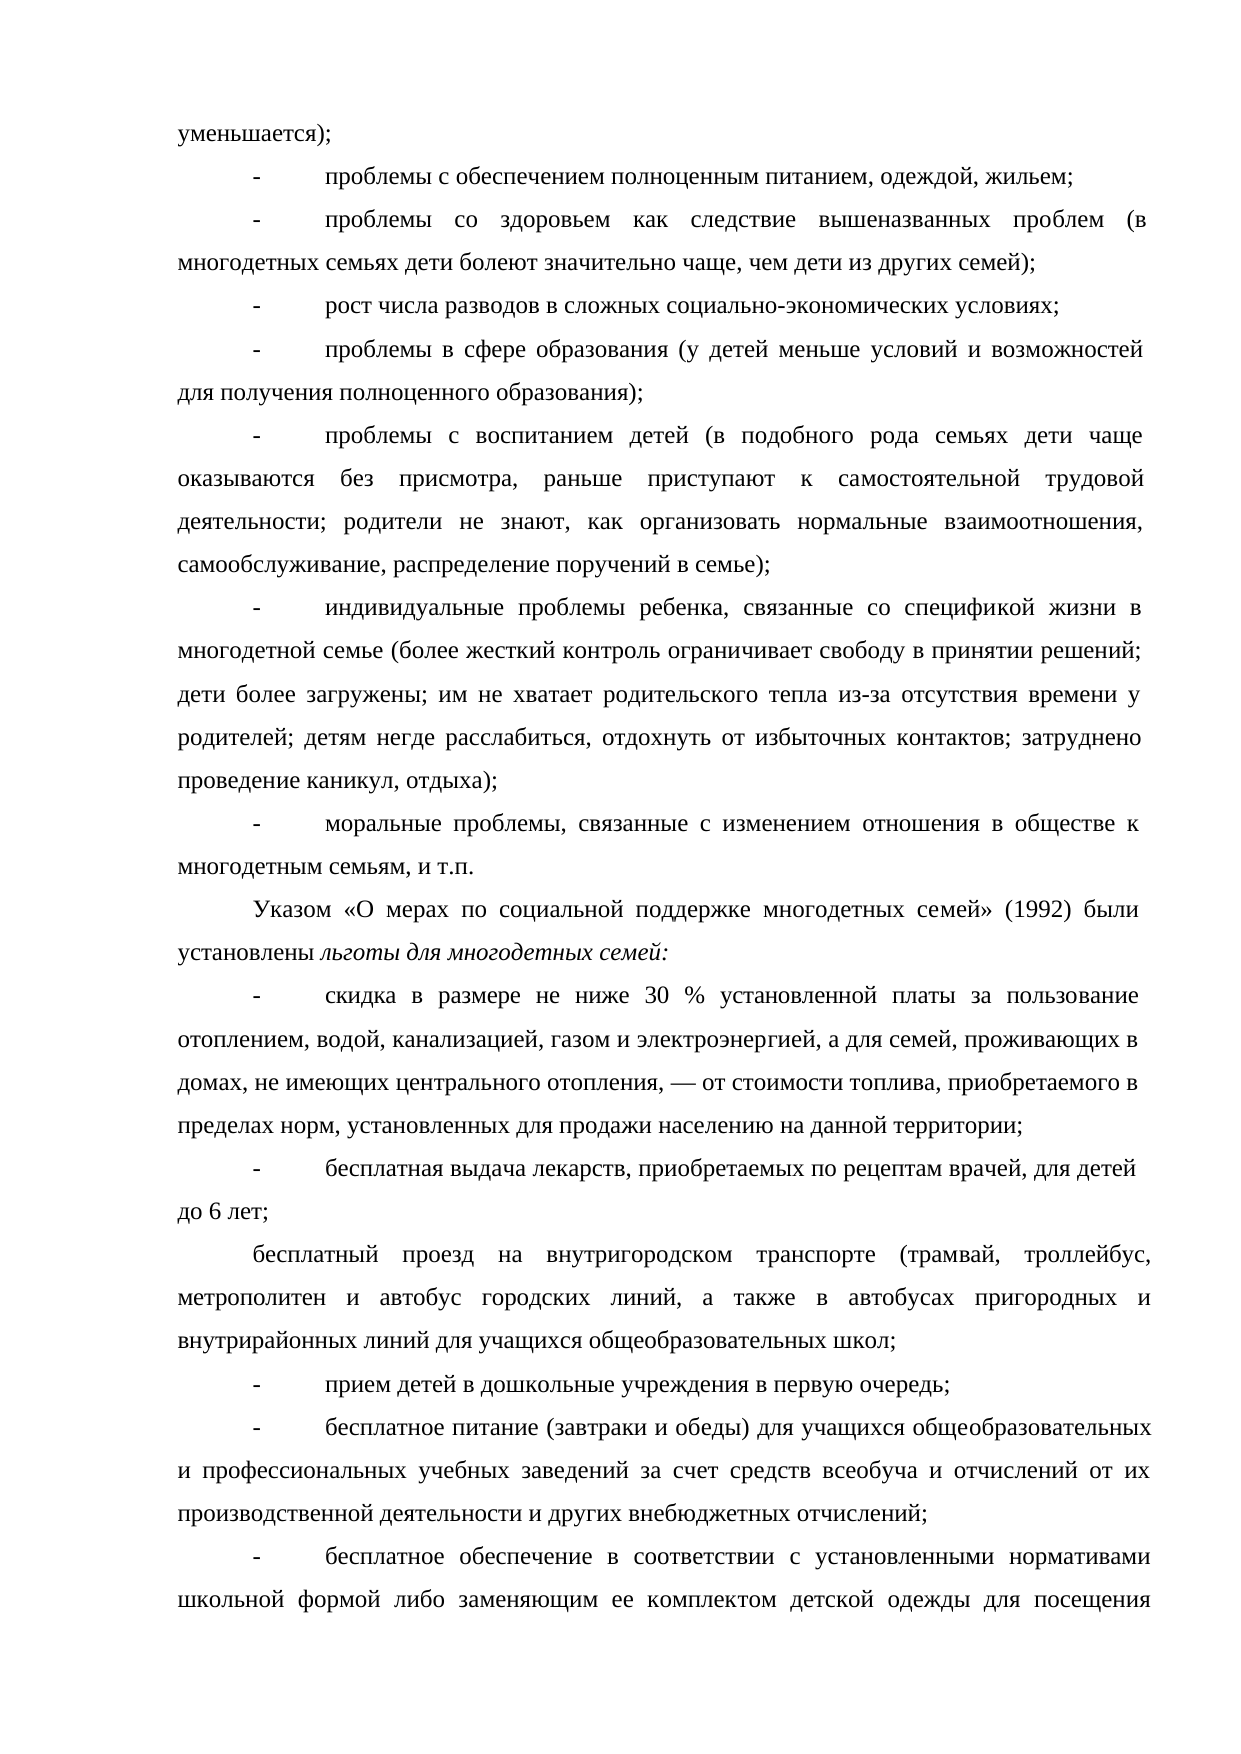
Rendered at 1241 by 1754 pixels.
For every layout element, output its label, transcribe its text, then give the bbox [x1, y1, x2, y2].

text бесплатный проезд на внутригородском транспорте (трамвай, троллейбус, метрополитен и автобус городских линий, а также в автобусах пригородных и внутрирайонных линий для учащихся общеобразовательных школ; [177, 1239, 1151, 1354]
text Указом «О мерах по социальной поддержке многодетных семей» (1992) были установлены льготы для многодетных семей: [177, 894, 1139, 966]
list скидка в размере не ниже 30 % установленной платы за пользование отоплением, водой, канализацией, газом и электроэнергией, а для семей, проживающих в домах, не имеющих центрального отопления, — от стоимости топлива, приобретаемого в пределах норм, установленных для продажи населению на данной территории; [177, 981, 1139, 1139]
list проблемы со здоровьем как следствие вышеназванных проблем (в многодетных семьях дети болеют значительно чаще, чем дети из других семей); [177, 204, 1147, 276]
list моральные проблемы, связанные с изменением отношения в обществе к многодетным семьям, и т.п. [177, 808, 1140, 880]
list проблемы с воспитанием детей (в подобного рода семьях дети чаще оказываются без присмотра, раньше приступают к самостоятельной трудовой деятельности; родители не знают, как организовать нормальные взаимоотношения, самообслуживание, распределение поручений в семье); [177, 420, 1144, 578]
list бесплатная выдача лекарств, приобретаемых по рецептам врачей, для детей до 6 лет; [177, 1153, 1137, 1225]
list проблемы с обеспечением полноценным питанием, одеждой, жильем; [177, 161, 1147, 190]
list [177, 118, 1148, 147]
list бесплатное питание (завтраки и обеды) для учащихся общеобразовательных и профессиональных учебных заведений за счет средств всеобуча и отчислений от их производственной деятельности и других внебюджетных отчислений; [177, 1412, 1152, 1527]
list рост числа разводов в сложных социально-экономических условиях; [177, 291, 1146, 319]
list проблемы в сфере образования (у детей меньше условий и возможностей для получения полноценного образования); [177, 334, 1144, 406]
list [177, 1541, 1151, 1613]
list прием детей в дошкольные учреждения в первую очередь; [177, 1369, 1152, 1397]
list индивидуальные проблемы ребенка, связанные со спецификой жизни в многодетной семье (более жесткий контроль ограничивает свободу в принятии решений; дети более загружены; им не хватает родительского тепла из-за отсутствия времени у родителей; детям негде расслабиться, отдохнуть от избыточных контактов; затруднено проведение каникул, отдыха); [177, 592, 1142, 794]
